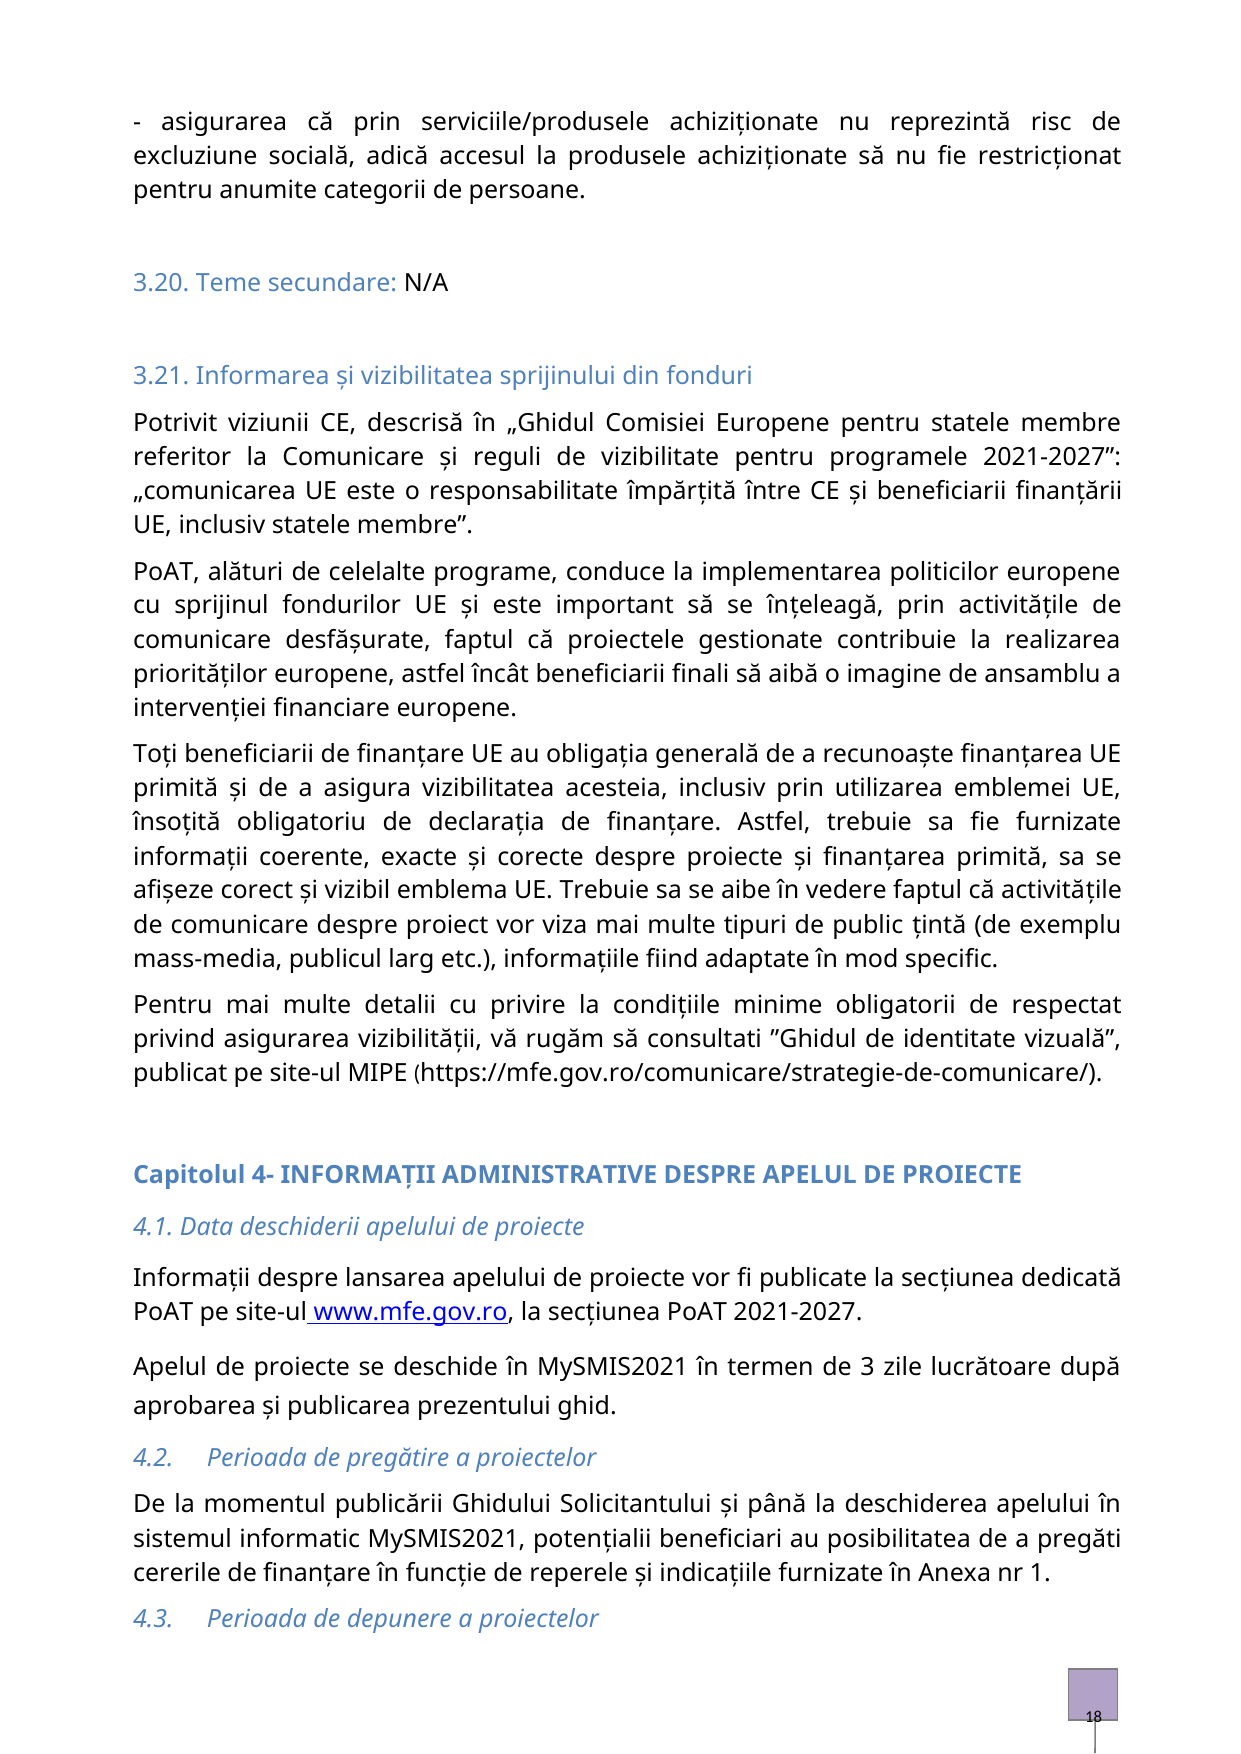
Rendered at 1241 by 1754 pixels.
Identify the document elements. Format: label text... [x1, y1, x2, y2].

text - asigurarea că prin serviciile/produsele achiziţionate nu reprezintă risc de excluziune socială, adică accesul la produsele achiziționate să nu fie restricționat pentru anumite categorii de persoane. [133, 103, 1122, 206]
text 4.3. Perioada de depunere a proiectelor [133, 1601, 1122, 1635]
text 3.20. Teme secundare: N/A [133, 265, 1122, 299]
subtitle Apelul de proiecte se deschide în MySMIS2021 în termen de 3 zile lucrătoare după aprobarea și publicarea prezentului ghid. [133, 1349, 1122, 1422]
text De la momentul publicării Ghidului Solicitantului și până la deschiderea apelului în sistemul informatic MySMIS2021, potențialii beneficiari au posibilitatea de a pregăti cererile de finanțare în funcție de reperele și indicațiile furnizate în Anexa nr 1. [133, 1486, 1122, 1588]
text Toți beneficiarii de finanțare UE au obligația generală de a recunoaște finanțarea UE primită și de a asigura vizibilitatea acesteia, inclusiv prin utilizarea emblemei UE, însoțită obligatoriu de declarația de finanțare. Astfel, trebuie sa fie furnizate informații coerente, exacte și corecte despre proiecte și finanțarea primită, sa se afișeze corect și vizibil emblema UE. Trebuie sa se aibe în vedere faptul că activitățile de comunicare despre proiect vor viza mai multe tipuri de public țintă (de exemplu mass-media, publicul larg etc.), informațiile fiind adaptate în mod specific. [133, 736, 1122, 974]
text Informații despre lansarea apelului de proiecte vor fi publicate la secțiunea dedicată PoAT pe site-ul www.mfe.gov.ro, la secțiunea PoAT 2021-2027. [133, 1260, 1122, 1328]
text PoAT, alături de celelalte programe, conduce la implementarea politicilor europene cu sprijinul fondurilor UE și este important să se înțeleagă, prin activitățile de comunicare desfășurate, faptul că proiectele gestionate contribuie la realizarea priorităților europene, astfel încât beneficiarii finali să aibă o imagine de ansamblu a intervenției financiare europene. [133, 553, 1122, 723]
text 4.2. Perioada de pregătire a proiectelor [133, 1439, 1122, 1474]
subtitle Capitolul 4- INFORMAȚII ADMINISTRATIVE DESPRE APELUL DE PROIECTE [133, 1156, 1122, 1191]
text 4.1. Data deschiderii apelului de proiecte [133, 1208, 1122, 1242]
text Pentru mai multe detalii cu privire la condițiile minime obligatorii de respectat privind asigurarea vizibilității, vă rugăm să consultati ”Ghidul de identitate vizuală”, publicat pe site-ul MIPE (https://mfe.gov.ro/comunicare/strategie-de-comunicare/). [133, 987, 1122, 1089]
text Potrivit viziunii CE, descrisă în „Ghidul Comisiei Europene pentru statele membre referitor la Comunicare și reguli de vizibilitate pentru programele 2021-2027”: „comunicarea UE este o responsabilitate împărțită între CE și beneficiarii finanțării UE, inclusiv statele membre”. [133, 404, 1122, 541]
text 3.21. Informarea și vizibilitatea sprijinului din fonduri [133, 358, 1122, 392]
